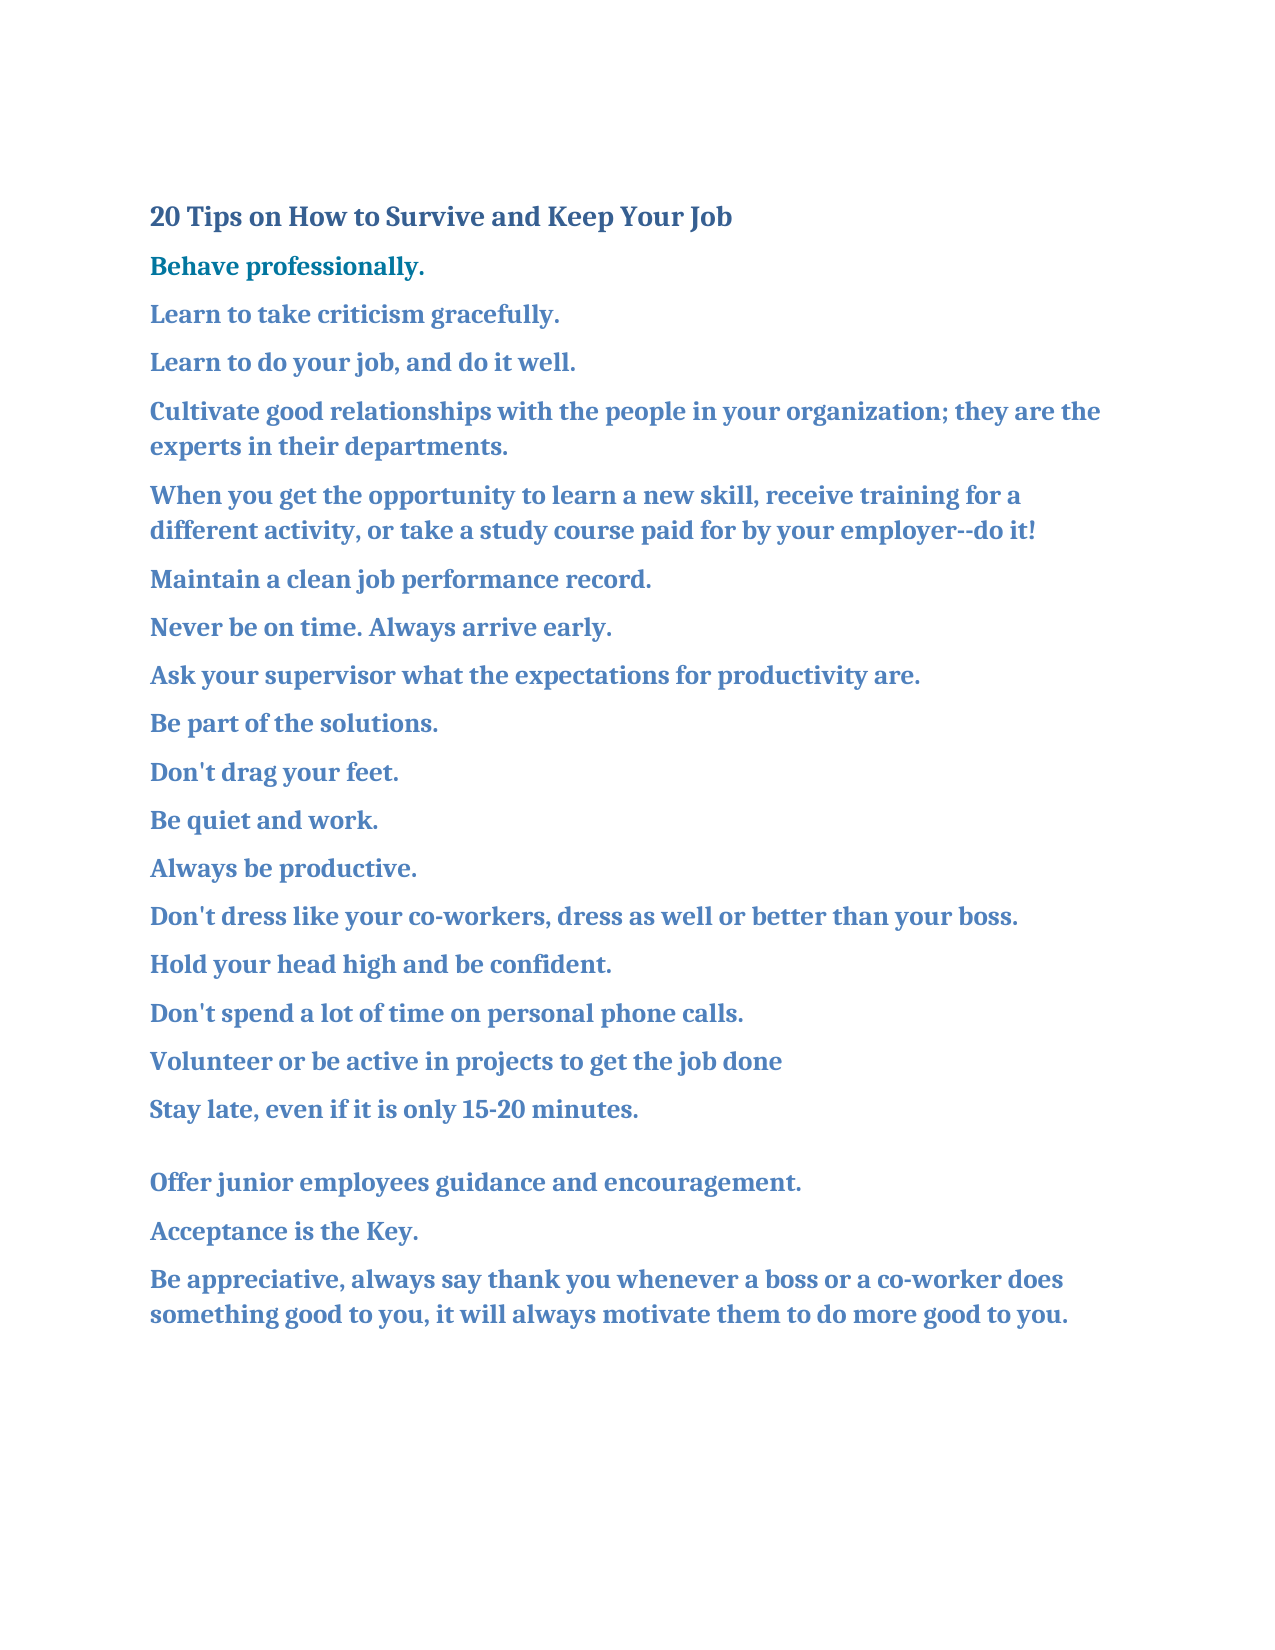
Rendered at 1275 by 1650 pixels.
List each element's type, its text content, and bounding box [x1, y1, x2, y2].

subtitle Ask your supervisor what the expectations for productivity are. [150, 660, 1125, 691]
subtitle Never be on time. Always arrive early. [150, 612, 1125, 643]
subtitle Stay late, even if it is only 15-20 minutes. [150, 1094, 1125, 1125]
subtitle Learn to take criticism gracefully. [150, 299, 1125, 330]
subtitle Learn to do your job, and do it well. [150, 347, 1125, 379]
subtitle Cultivate good relationships with the people in your organization; they are the experts in their departments. [150, 396, 1125, 463]
subtitle Be quiet and work. [150, 805, 1125, 836]
subtitle Hold your head high and be confident. [150, 949, 1125, 981]
subtitle Don't drag your feet. [150, 757, 1125, 788]
subtitle Be appreciative, always say thank you whenever a boss or a co-worker does something good to you, it will always motivate them to do more good to you. [150, 1264, 1125, 1331]
subtitle Behave professionally. [150, 251, 1125, 282]
subtitle Acceptance is the Key. [150, 1216, 1125, 1247]
subtitle Maintain a clean job performance record. [150, 564, 1125, 595]
subtitle Don't dress like your co-workers, dress as well or better than your boss. [150, 901, 1125, 932]
subtitle Volunteer or be active in projects to get the job done [150, 1046, 1125, 1077]
subtitle Be part of the solutions. [150, 708, 1125, 739]
subtitle When you get the opportunity to learn a new skill, receive training for a different activity, or take a study course paid for by your employer--do it! [150, 480, 1125, 547]
subtitle 20 Tips on How to Survive and Keep Your Job [150, 200, 1125, 233]
subtitle Offer junior employees guidance and encouragement. [150, 1167, 1125, 1198]
subtitle Always be productive. [150, 853, 1125, 884]
subtitle Don't spend a lot of time on personal phone calls. [150, 998, 1125, 1029]
